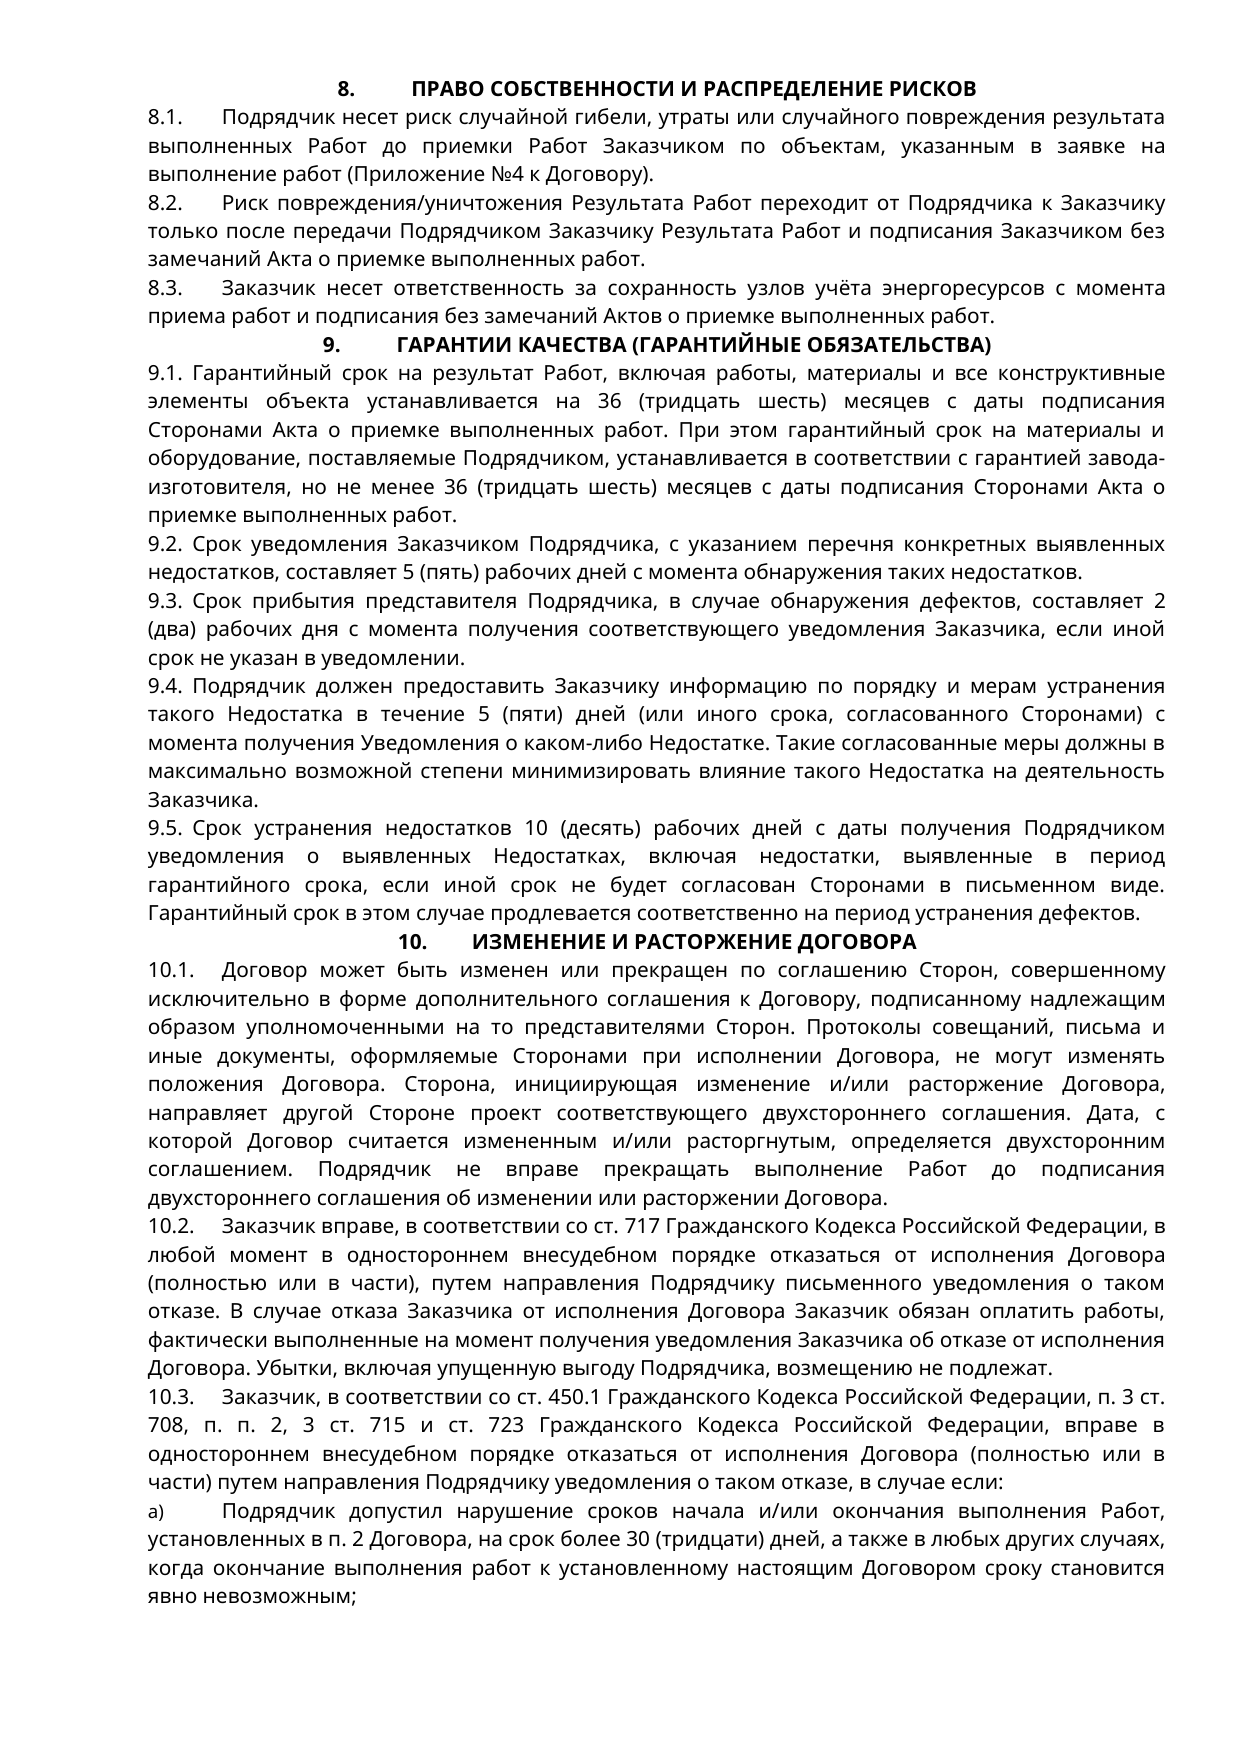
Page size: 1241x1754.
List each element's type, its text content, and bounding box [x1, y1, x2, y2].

list Подрядчик несет риск случайной гибели, утраты или случайного повреждения результата выполненных Работ до приемки Работ Заказчиком по объектам, указанным в заявке на выполнение работ (Приложение №4 к Договору). [148, 102, 1167, 188]
list Заказчик вправе, в соответствии со ст. 717 Гражданского Кодекса Российской Федерации, в любой момент в одностороннем внесудебном порядке отказаться от исполнения Договора (полностью или в части), путем направления Подрядчику письменного уведомления о таком отказе. В случае отказа Заказчика от исполнения Договора Заказчик обязан оплатить работы, фактически выполненные на момент получения уведомления Заказчика об отказе от исполнения Договора. Убытки, включая упущенную выгоду Подрядчика, возмещению не подлежат. [148, 1211, 1167, 1382]
list Гарантийный срок на результат Работ, включая работы, материалы и все конструктивные элементы объекта устанавливается на 36 (тридцать шесть) месяцев с даты подписания Сторонами Акта о приемке выполненных работ. При этом гарантийный срок на материалы и оборудование, поставляемые Подрядчиком, устанавливается в соответствии с гарантией завода-изготовителя, но не менее 36 (тридцать шесть) месяцев с даты подписания Сторонами Акта о приемке выполненных работ. [148, 358, 1167, 529]
list Заказчик несет ответственность за сохранность узлов учёта энергоресурсов с момента приема работ и подписания без замечаний Актов о приемке выполненных работ. [148, 273, 1167, 330]
list Заказчик, в соответствии со ст. 450.1 Гражданского Кодекса Российской Федерации, п. 3 ст. 708, п. п. 2, 3 ст. 715 и ст. 723 Гражданского Кодекса Российской Федерации, вправе в одностороннем внесудебном порядке отказаться от исполнения Договора (полностью или в части) путем направления Подрядчику уведомления о таком отказе, в случае если: [148, 1382, 1167, 1496]
list Срок устранения недостатков 10 (десять) рабочих дней с даты получения Подрядчиком уведомления о выявленных Недостатках, включая недостатки, выявленные в период гарантийного срока, если иной срок не будет согласован Сторонами в письменном виде. Гарантийный срок в этом случае продлевается соответственно на период устранения дефектов. [148, 813, 1167, 927]
list Срок прибытия представителя Подрядчика, в случае обнаружения дефектов, составляет 2 (два) рабочих дня с момента получения соответствующего уведомления Заказчика, если иной срок не указан в уведомлении. [148, 586, 1167, 671]
subtitle ПРАВО СОБСТВЕННОСТИ И РАСПРЕДЕЛЕНИЕ РИСКОВ [148, 74, 1167, 102]
list Подрядчик допустил нарушение сроков начала и/или окончания выполнения Работ, установленных в п. 2 Договора, на срок более 30 (тридцати) дней, а также в любых других случаях, когда окончание выполнения работ к установленному настоящим Договором сроку становится явно невозможным; [148, 1496, 1167, 1609]
list Подрядчик должен предоставить Заказчику информацию по порядку и мерам устранения такого Недостатка в течение 5 (пяти) дней (или иного срока, согласованного Сторонами) с момента получения Уведомления о каком-либо Недостатке. Такие согласованные меры должны в максимально возможной степени минимизировать влияние такого Недостатка на деятельность Заказчика. [148, 671, 1167, 813]
subtitle ГАРАНТИИ КАЧЕСТВА (ГАРАНТИЙНЫЕ ОБЯЗАТЕЛЬСТВА) [148, 330, 1167, 358]
list Риск повреждения/уничтожения Результата Работ переходит от Подрядчика к Заказчику только после передачи Подрядчиком Заказчику Результата Работ и подписания Заказчиком без замечаний Акта о приемке выполненных работ. [148, 188, 1167, 273]
list Договор может быть изменен или прекращен по соглашению Сторон, совершенному исключительно в форме дополнительного соглашения к Договору, подписанному надлежащим образом уполномоченными на то представителями Сторон. Протоколы совещаний, письма и иные документы, оформляемые Сторонами при исполнении Договора, не могут изменять положения Договора. Сторона, инициирующая изменение и/или расторжение Договора, направляет другой Стороне проект соответствующего двухстороннего соглашения. Дата, с которой Договор считается измененным и/или расторгнутым, определяется двухсторонним соглашением. Подрядчик не вправе прекращать выполнение Работ до подписания двухстороннего соглашения об изменении или расторжении Договора. [148, 955, 1167, 1211]
subtitle ИЗМЕНЕНИЕ И РАСТОРЖЕНИЕ ДОГОВОРА [148, 927, 1167, 955]
list Срок уведомления Заказчиком Подрядчика, с указанием перечня конкретных выявленных недостатков, составляет 5 (пять) рабочих дней с момента обнаружения таких недостатков. [148, 529, 1167, 586]
